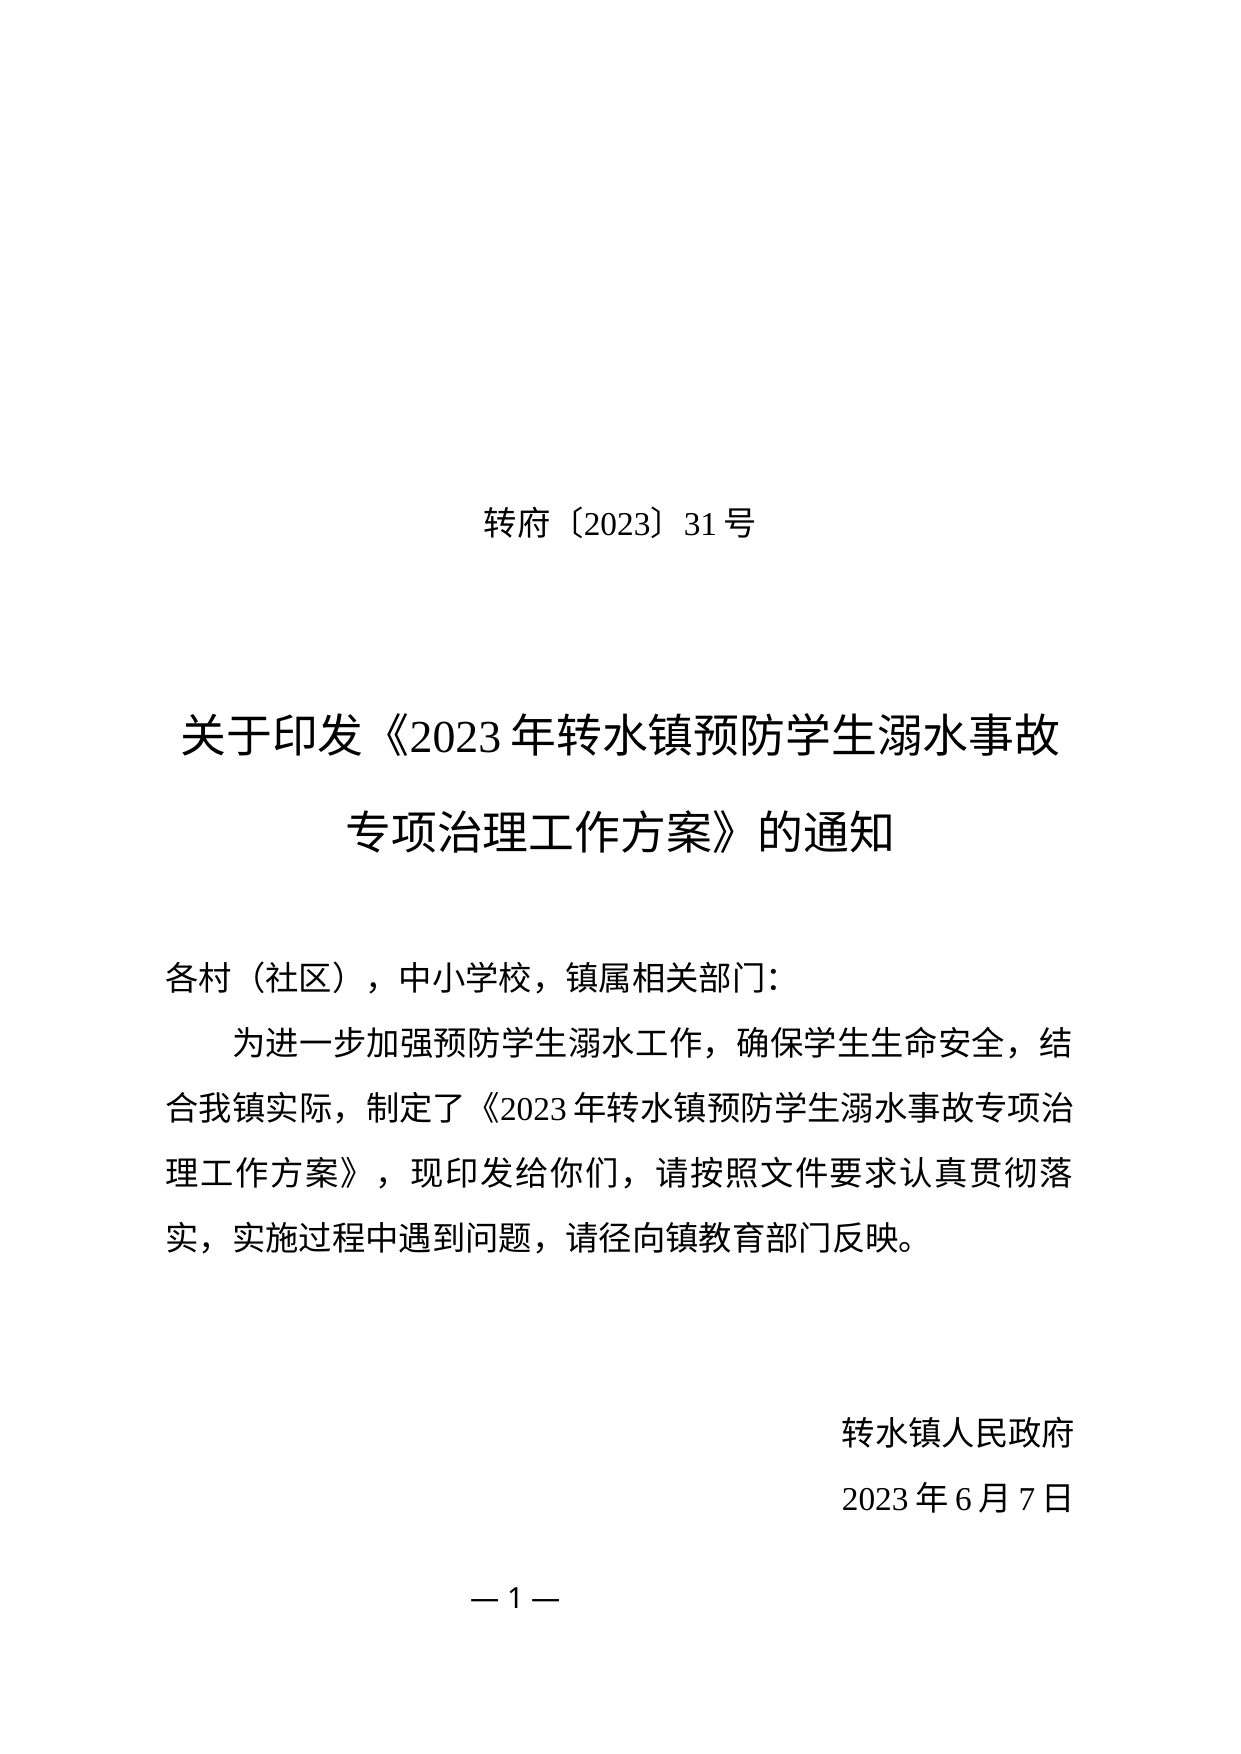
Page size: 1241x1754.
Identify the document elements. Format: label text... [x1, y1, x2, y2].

text 专项治理工作方案》的通知 [165, 781, 1075, 878]
text 2023年6月7日 [165, 1463, 1075, 1528]
text 关于印发《2023年转水镇预防学生溺水事故 [165, 683, 1075, 781]
text 各村（社区），中小学校，镇属相关部门： [165, 943, 1075, 1008]
text 转水镇人民政府 [165, 1398, 1075, 1463]
text 为进一步加强预防学生溺水工作，确保学生生命安全，结合我镇实际，制定了《2023年转水镇预防学生溺水事故专项治理工作方案》，现印发给你们，请按照文件要求认真贯彻落实，实施过程中遇到问题，请径向镇教育部门反映。 [165, 1008, 1075, 1268]
text 转府〔2023〕31号 [165, 488, 1075, 553]
